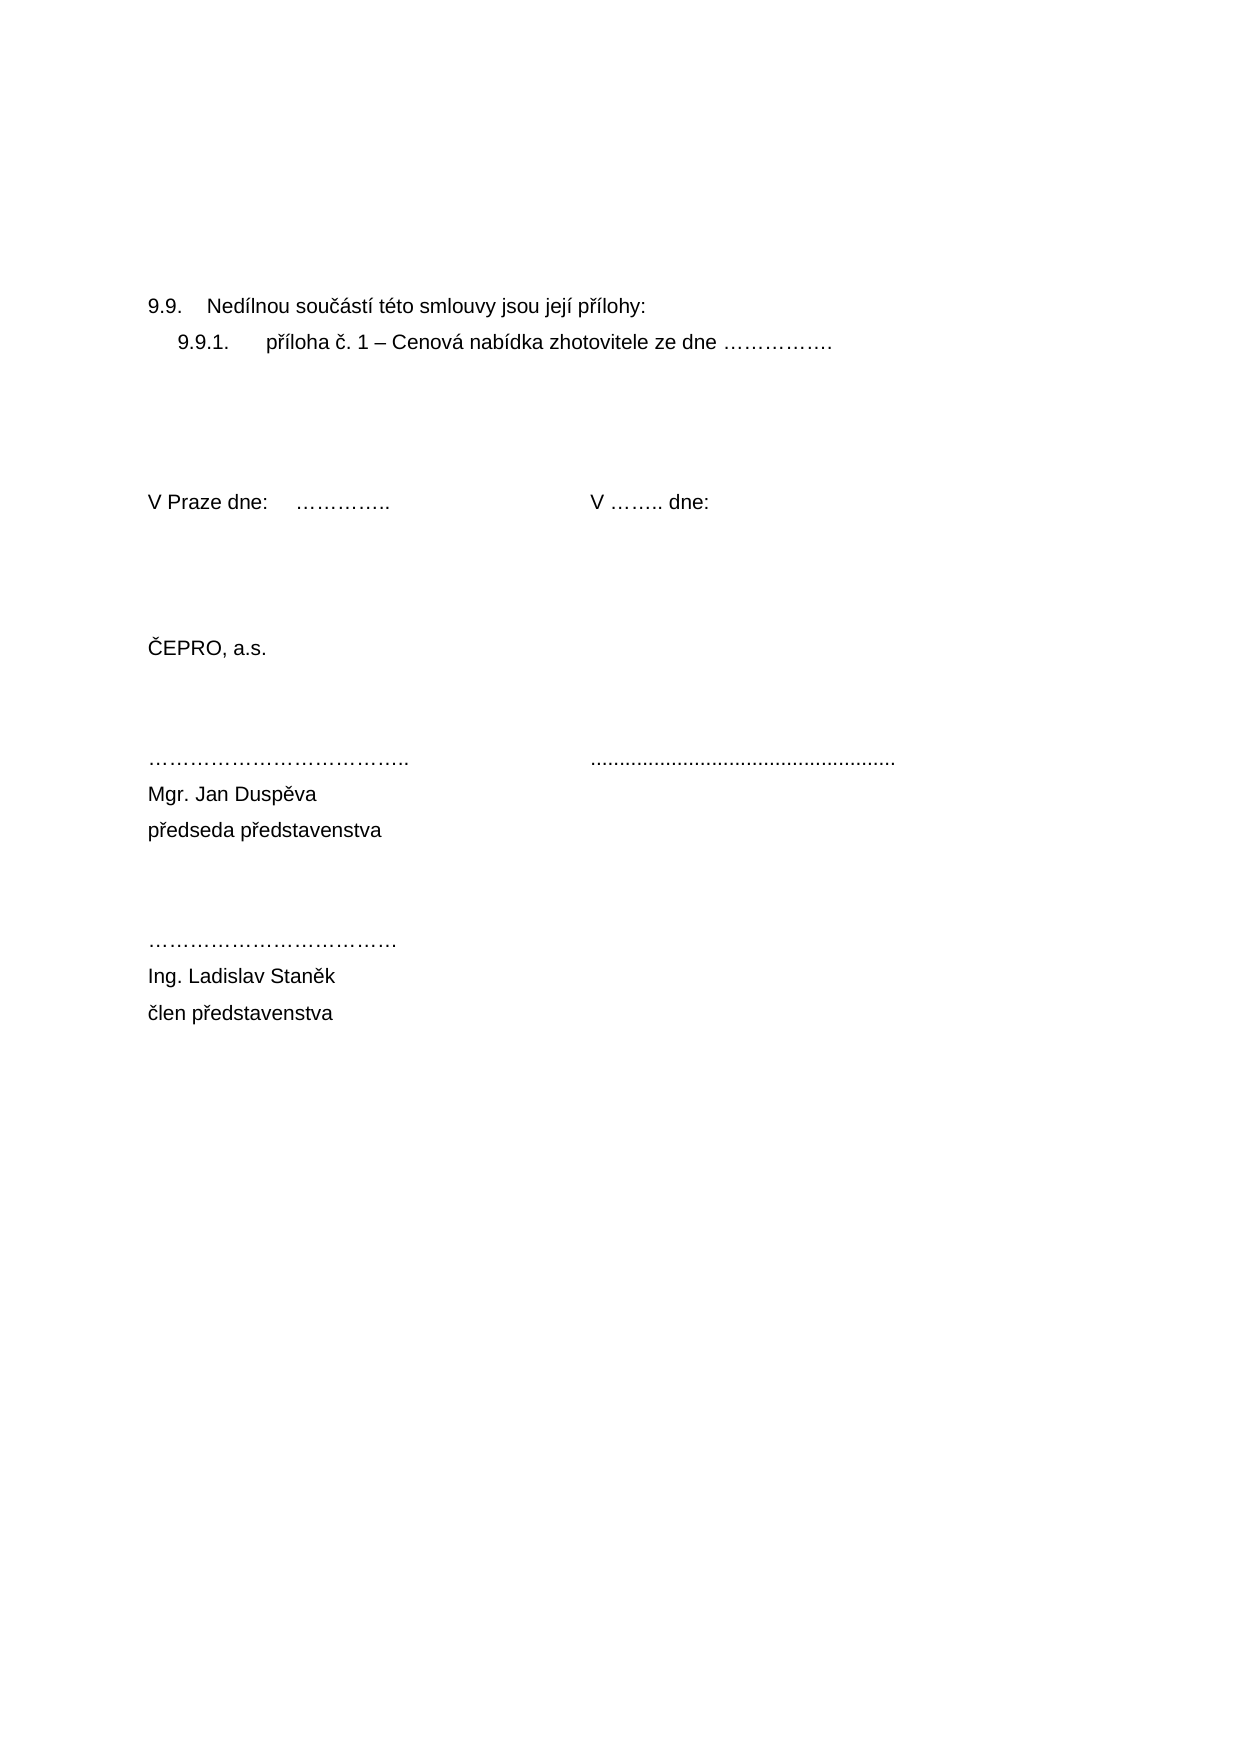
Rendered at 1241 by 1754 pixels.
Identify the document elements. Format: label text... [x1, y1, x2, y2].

text Mgr. Jan Duspěva [148, 782, 1093, 806]
text předseda představenstva [148, 818, 1093, 842]
text ……………………………….. ..................................................... [148, 745, 1093, 769]
text Ing. Ladislav Staněk [148, 964, 1093, 988]
text V Praze dne: ………….. V …….. dne: [148, 490, 1093, 514]
text ……………………………… [148, 928, 1093, 952]
text člen představenstva [148, 1001, 1093, 1024]
text příloha č. 1 – Cenová nabídka zhotovitele ze dne ……………. [177, 330, 1093, 354]
text ČEPRO, a.s. [148, 636, 1093, 660]
text Nedílnou součástí této smlouvy jsou její přílohy: [148, 293, 1093, 317]
